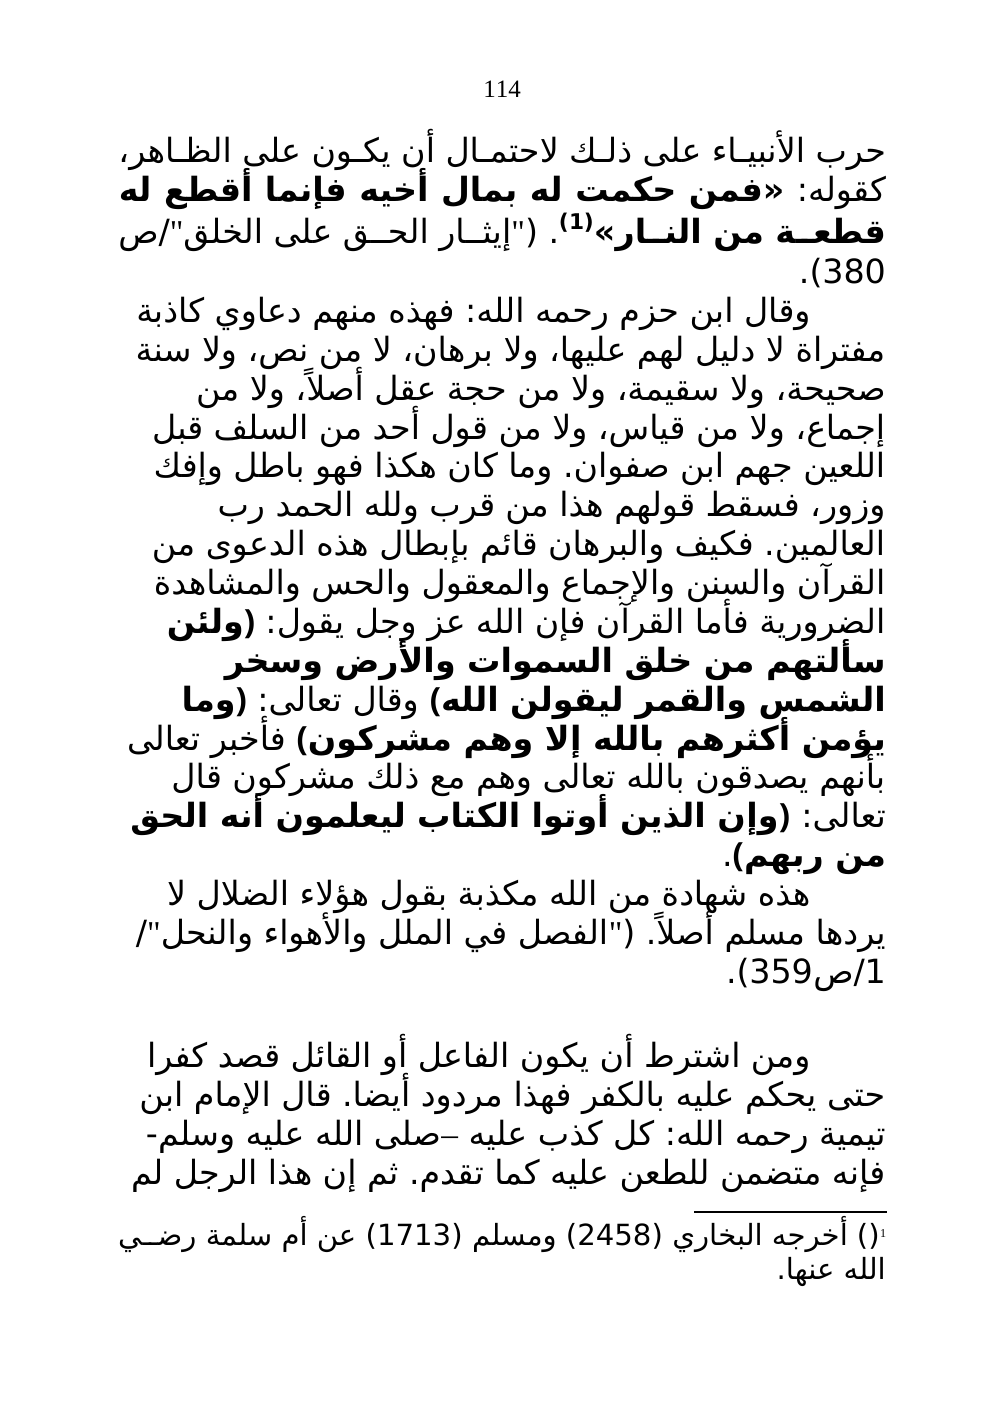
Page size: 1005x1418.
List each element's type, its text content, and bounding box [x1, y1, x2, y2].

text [118, 131, 886, 292]
text هذه شهادة من الله مكذبة بقول هؤلاء الضلال لا يردها مسلم أصلاً. ("الفصل في الملل والأهواء والنحل"/1/ص359). [118, 874, 886, 991]
text وقال ابن حزم رحمه الله: فهذه منهم دعاوي كاذبة مفتراة لا دليل لهم عليها، ولا برهان، لا من نص، ولا سنة صحيحة، ولا سقيمة، ولا من حجة عقل أصلاً، ولا من إجماع، ولا من قياس، ولا من قول أحد من السلف قبل اللعين جهم ابن صفوان. وما كان هكذا فهو باطل وإفك وزور، فسقط قولهم هذا من قرب ولله الحمد رب العالمين. فكيف والبرهان قائم بإبطال هذه الدعوى من القرآن والسنن والإجماع والمعقول والحس والمشاهدة الضرورية فأما القرآن فإن الله عز وجل يقول: ﴿ولئن سألتهم من خلق السموات والأرض وسخر الشمس والقمر ليقولن الله﴾ وقال تعالى: ﴿وما يؤمن أكثرهم بالله إلا وهم مشركون﴾ فأخبر تعالى بأنهم يصدقون بالله تعالى وهم مع ذلك مشركون قال تعالى: ﴿وإن الذين أوتوا الكتاب ليعلمون أنه الحق من ربهم﴾. [118, 292, 886, 874]
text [118, 1037, 886, 1192]
